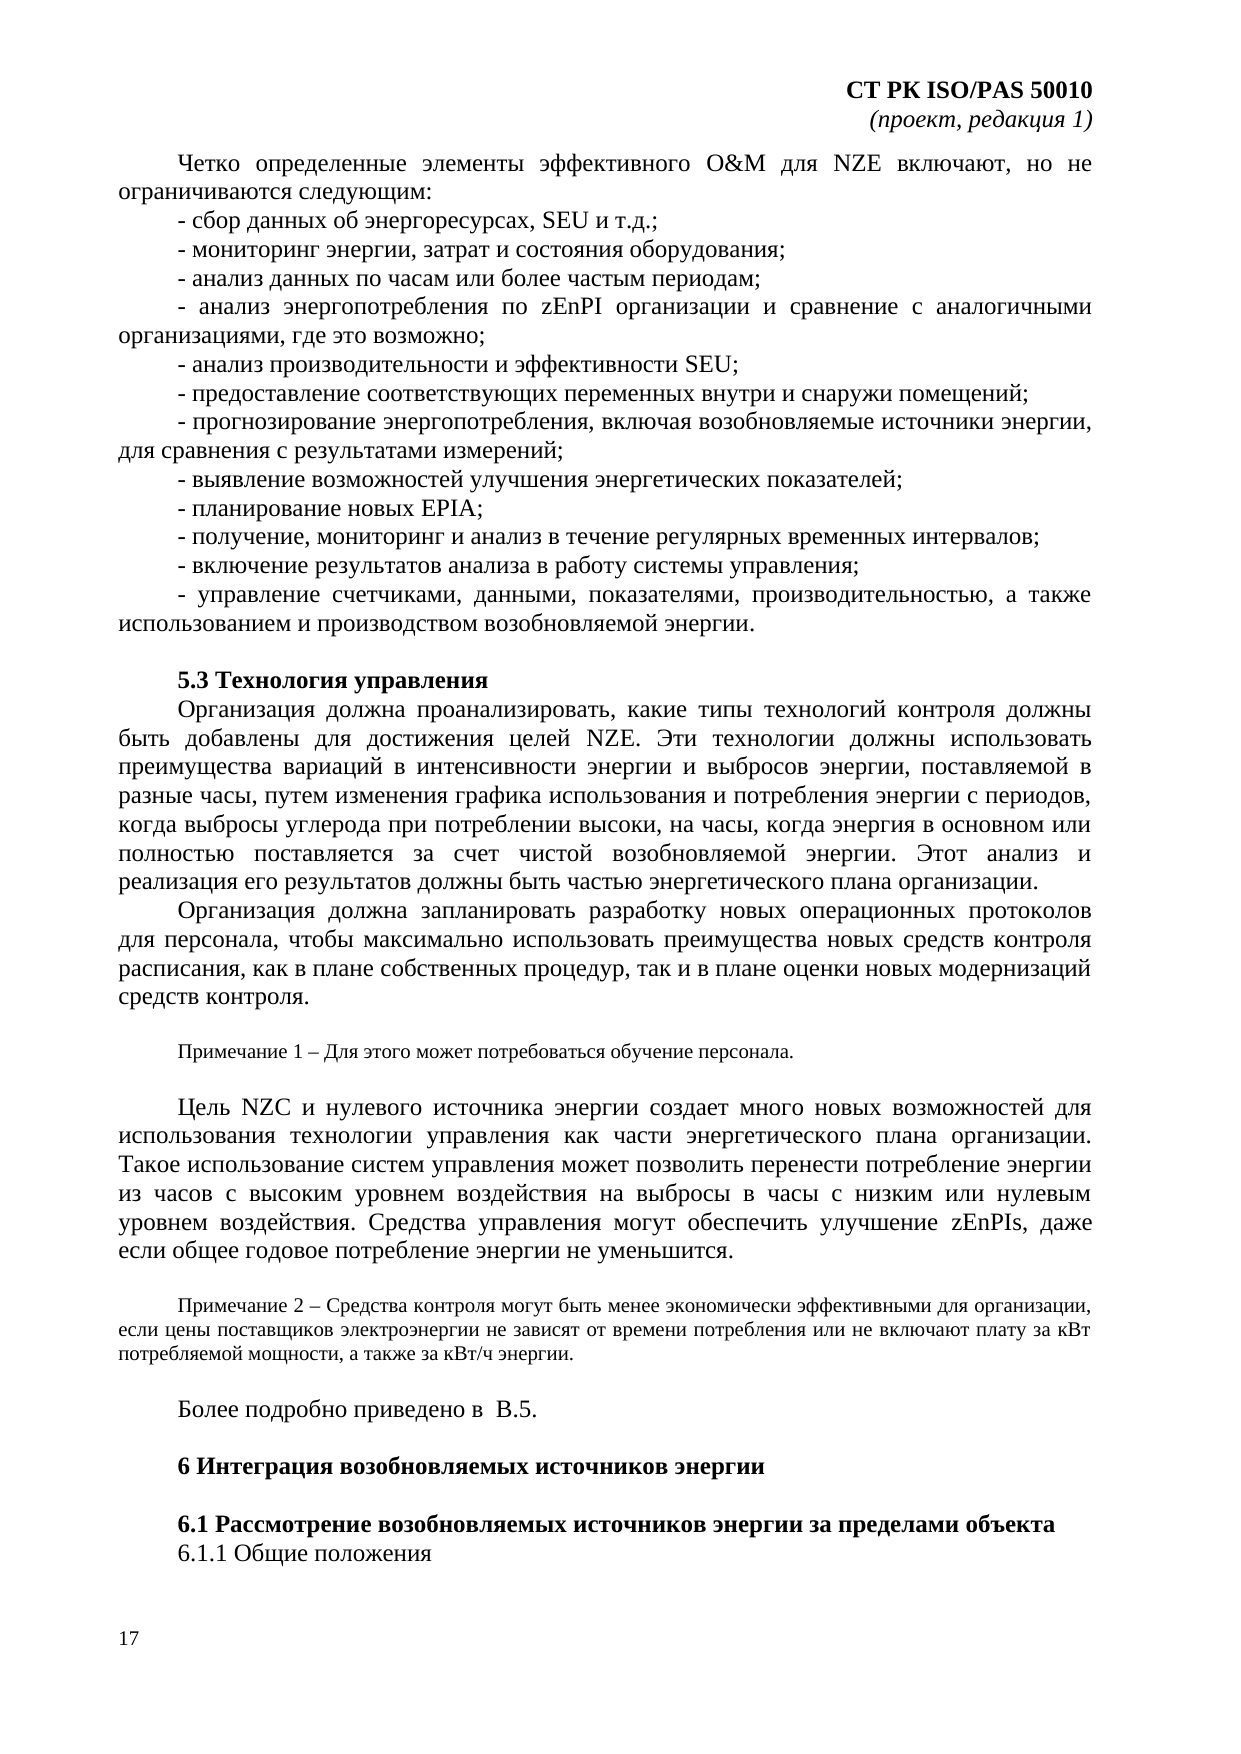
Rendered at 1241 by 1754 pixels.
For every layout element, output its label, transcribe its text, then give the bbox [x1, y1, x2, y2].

text - мониторинг энергии, затрат и состояния оборудования; [118, 234, 1092, 263]
text - предоставление соответствующих переменных внутри и снаружи помещений; [118, 378, 1092, 406]
text Более подробно приведено в B.5. [118, 1394, 1092, 1423]
text - анализ энергопотребления по zEnPI организации и сравнение с аналогичными организациями, где это возможно; [118, 291, 1092, 349]
text Примечание 2 – Средства контроля могут быть менее экономически эффективными для организации, если цены поставщиков электроэнергии не зависят от времени потребления или не включают плату за кВт потребляемой мощности, а также за кВт/ч энергии. [118, 1293, 1092, 1365]
text - планирование новых EPIA; [118, 493, 1092, 521]
text 6.1 Рассмотрение возобновляемых источников энергии за пределами объекта [118, 1509, 1092, 1538]
text Цель NZC и нулевого источника энергии создает много новых возможностей для использования технологии управления как части энергетического плана организации. Такое использование систем управления может позволить перенести потребление энергии из часов с высоким уровнем воздействия на выбросы в часы с низким или нулевым уровнем воздействия. Средства управления могут обеспечить улучшение zEnPIs, даже если общее годовое потребление энергии не уменьшится. [118, 1092, 1092, 1264]
text - анализ производительности и эффективности SEU; [118, 349, 1092, 378]
text 6.1.1 Общие положения [118, 1538, 1092, 1566]
text Четко определенные элементы эффективного O&M для NZE включают, но не ограничиваются следующим: [118, 148, 1092, 205]
text - сбор данных об энергоресурсах, SEU и т.д.; [118, 205, 1092, 234]
text - выявление возможностей улучшения энергетических показателей; [118, 464, 1092, 493]
text - получение, мониторинг и анализ в течение регулярных временных интервалов; [118, 521, 1092, 550]
text Организация должна проанализировать, какие типы технологий контроля должны быть добавлены для достижения целей NZE. Эти технологии должны использовать преимущества вариаций в интенсивности энергии и выбросов энергии, поставляемой в разные часы, путем изменения графика использования и потребления энергии с периодов, когда выбросы углерода при потреблении высоки, на часы, когда энергия в основном или полностью поставляется за счет чистой возобновляемой энергии. Этот анализ и реализация его результатов должны быть частью энергетического плана организации. [118, 694, 1092, 895]
text - управление счетчиками, данными, показателями, производительностью, а также использованием и производством возобновляемой энергии. [118, 579, 1092, 636]
text Организация должна запланировать разработку новых операционных протоколов для персонала, чтобы максимально использовать преимущества новых средств контроля расписания, как в плане собственных процедур, так и в плане оценки новых модернизаций средств контроля. [118, 895, 1092, 1010]
text - анализ данных по часам или более частым периодам; [118, 263, 1092, 291]
text 5.3 Технология управления [118, 665, 1092, 694]
text Примечание 1 – Для этого может потребоваться обучение персонала. [118, 1039, 1092, 1063]
text 6 Интеграция возобновляемых источников энергии [118, 1451, 1092, 1480]
text - включение результатов анализа в работу системы управления; [118, 550, 1092, 579]
text - прогнозирование энергопотребления, включая возобновляемые источники энергии, для сравнения с результатами измерений; [118, 406, 1092, 464]
